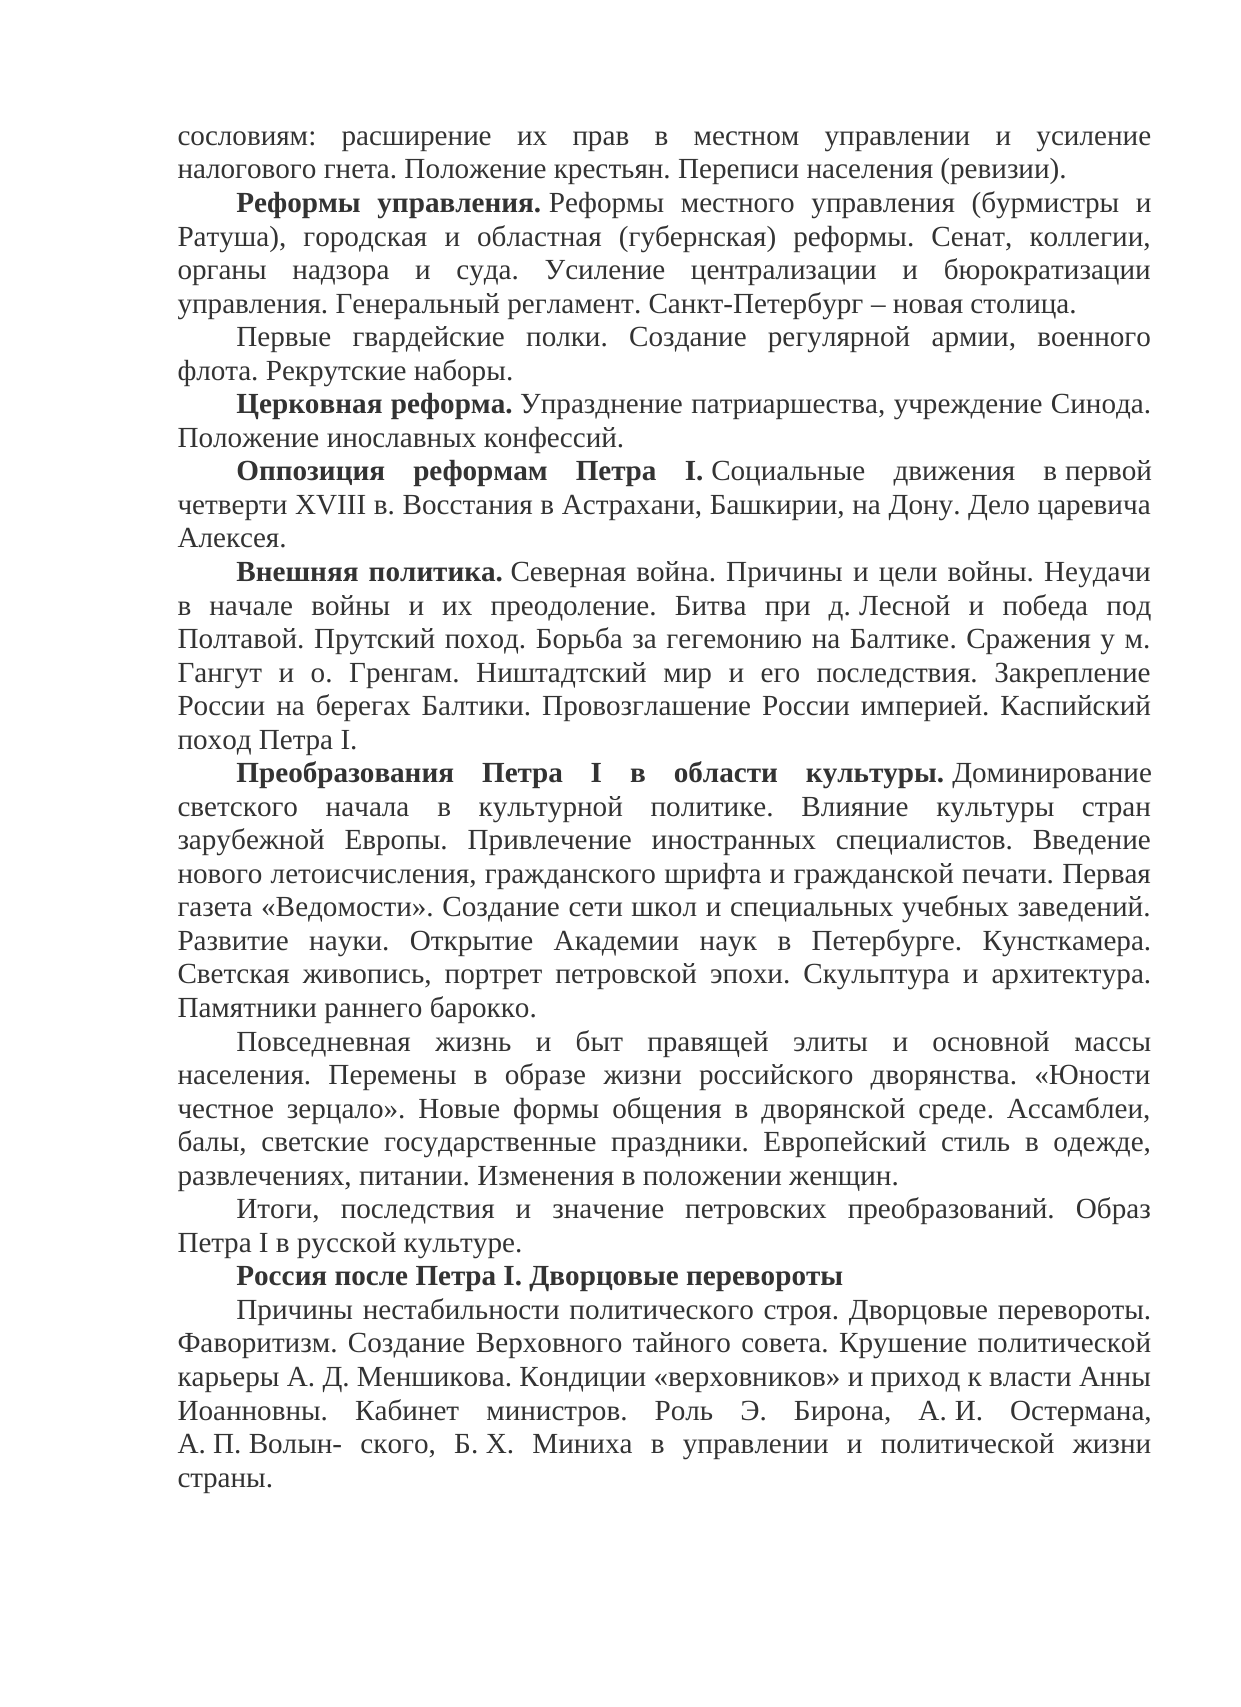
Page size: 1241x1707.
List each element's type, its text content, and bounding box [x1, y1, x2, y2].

text Итоги, последствия и значение петровских преобразований. Образ Петра I в русской культуре. [177, 1191, 1152, 1258]
text Реформы управления. Реформы местного управления (бурмистры и Ратуша), городская и областная (губернская) реформы. Сенат, коллегии, органы надзора и суда. Усиление централизации и бюрократизации управления. Генеральный регламент. Санкт-Петербург – новая столица. [177, 185, 1152, 319]
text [177, 118, 1152, 185]
text Церковная реформа. Упразднение патриаршества, учреждение Синода. Положение инославных конфессий. [177, 386, 1152, 453]
text Повседневная жизнь и быт правящей элиты и основной массы населения. Перемены в образе жизни российского дворянства. «Юности честное зерцало». Новые формы общения в дворянской среде. Ассамблеи, балы, светские государственные праздники. Европейский стиль в одежде, развлечениях, питании. Изменения в положении женщин. [177, 1024, 1152, 1191]
text Преобразования Петра I в области культуры. Доминирование светского начала в культурной политике. Влияние культуры стран зарубежной Европы. Привлечение иностранных специалистов. Введение нового летоисчисления, гражданского шрифта и гражданской печати. Первая газета «Ведомости». Создание сети школ и специальных учебных заведений. Развитие науки. Открытие Академии наук в Петербурге. Кунсткамера. Светская живопись, портрет петровской эпохи. Скульптура и архитектура. Памятники раннего барокко. [177, 755, 1152, 1024]
text Внешняя политика. Северная война. Причины и цели войны. Неудачи в начале войны и их преодоление. Битва при д. Лесной и победа под Полтавой. Прутский поход. Борьба за гегемонию на Балтике. Сражения у м. Гангут и о. Гренгам. Ништадтский мир и его последствия. Закрепление России на берегах Балтики. Провозглашение России империей. Каспийский поход Петра I. [177, 554, 1152, 755]
text Оппозиция реформам Петра I. Социальные движения в первой четверти XVIII в. Восстания в Астрахани, Башкирии, на Дону. Дело царевича Алексея. [177, 453, 1152, 554]
text Первые гвардейские полки. Создание регулярной армии, военного флота. Рекрутские наборы. [177, 319, 1152, 386]
text Россия после Петра I. Дворцовые перевороты [177, 1258, 1152, 1292]
text Причины нестабильности политического строя. Дворцовые перевороты. Фаворитизм. Создание Верховного тайного совета. Крушение политической карьеры А. Д. Меншикова. Кондиции «верховников» и приход к власти Анны Иоанновны. Кабинет министров. Роль Э. Бирона, А. И. Остермана, А. П. Волын- ского, Б. Х. Миниха в управлении и политической жизни страны. [177, 1292, 1152, 1493]
